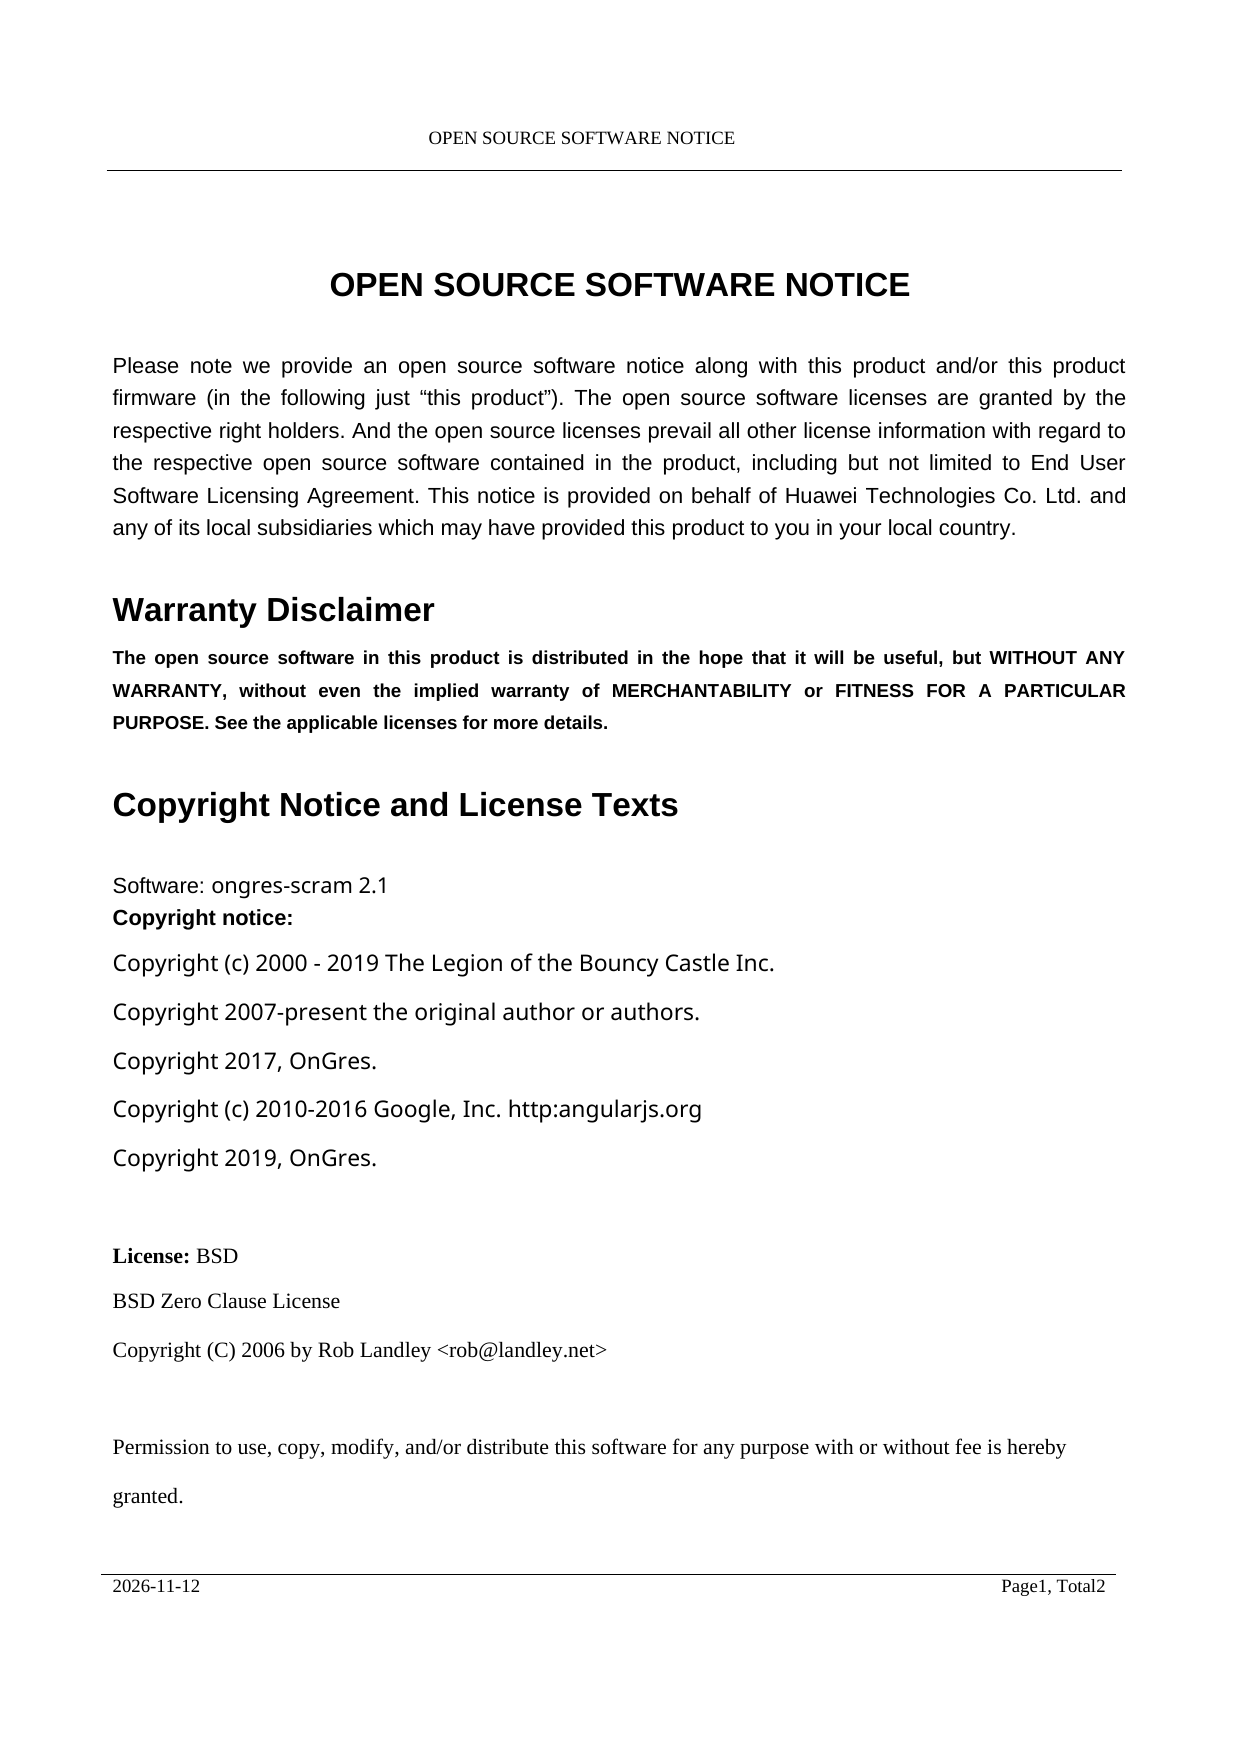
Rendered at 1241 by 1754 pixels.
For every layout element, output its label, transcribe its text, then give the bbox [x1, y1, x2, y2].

text The open source software in this product is distributed in the hope that it will be useful, but WITHOUT ANY WARRANTY, without even the implied warranty of MERCHANTABILITY or FITNESS FOR A PARTICULAR PURPOSE. See the applicable licenses for more details. [112, 641, 1128, 739]
text Warranty Disclaimer [112, 576, 1128, 641]
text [112, 1284, 1128, 1512]
text Please note we provide an open source software notice along with this product and/or this product firmware (in the following just “this product”). The open source software licenses are granted by the respective right holders. And the open source licenses prevail all other license information with regard to the respective open source software contained in the product, including but not limited to End User Software Licensing Agreement. This notice is provided on behalf of Huawei Technologies Co. Ltd. and any of its local subsidiaries which may have provided this product to you in your local country. [112, 349, 1128, 544]
text Copyright notice: [112, 901, 1128, 934]
text Copyright Notice and License Texts [112, 771, 1128, 836]
text License: BSD [112, 1239, 1128, 1272]
text Copyright (c) 2000 - 2019 The Legion of the Bouncy Castle Inc. Copyright 2007-present the original author or authors. Copyright 2017, OnGres. Copyright (c) 2010-2016 Google, Inc. http:angularjs.org Copyright 2019, OnGres. [112, 947, 1128, 1223]
text Software: ongres-scram 2.1 [112, 869, 1128, 901]
text OPEN SOURCE SOFTWARE NOTICE [112, 251, 1128, 316]
